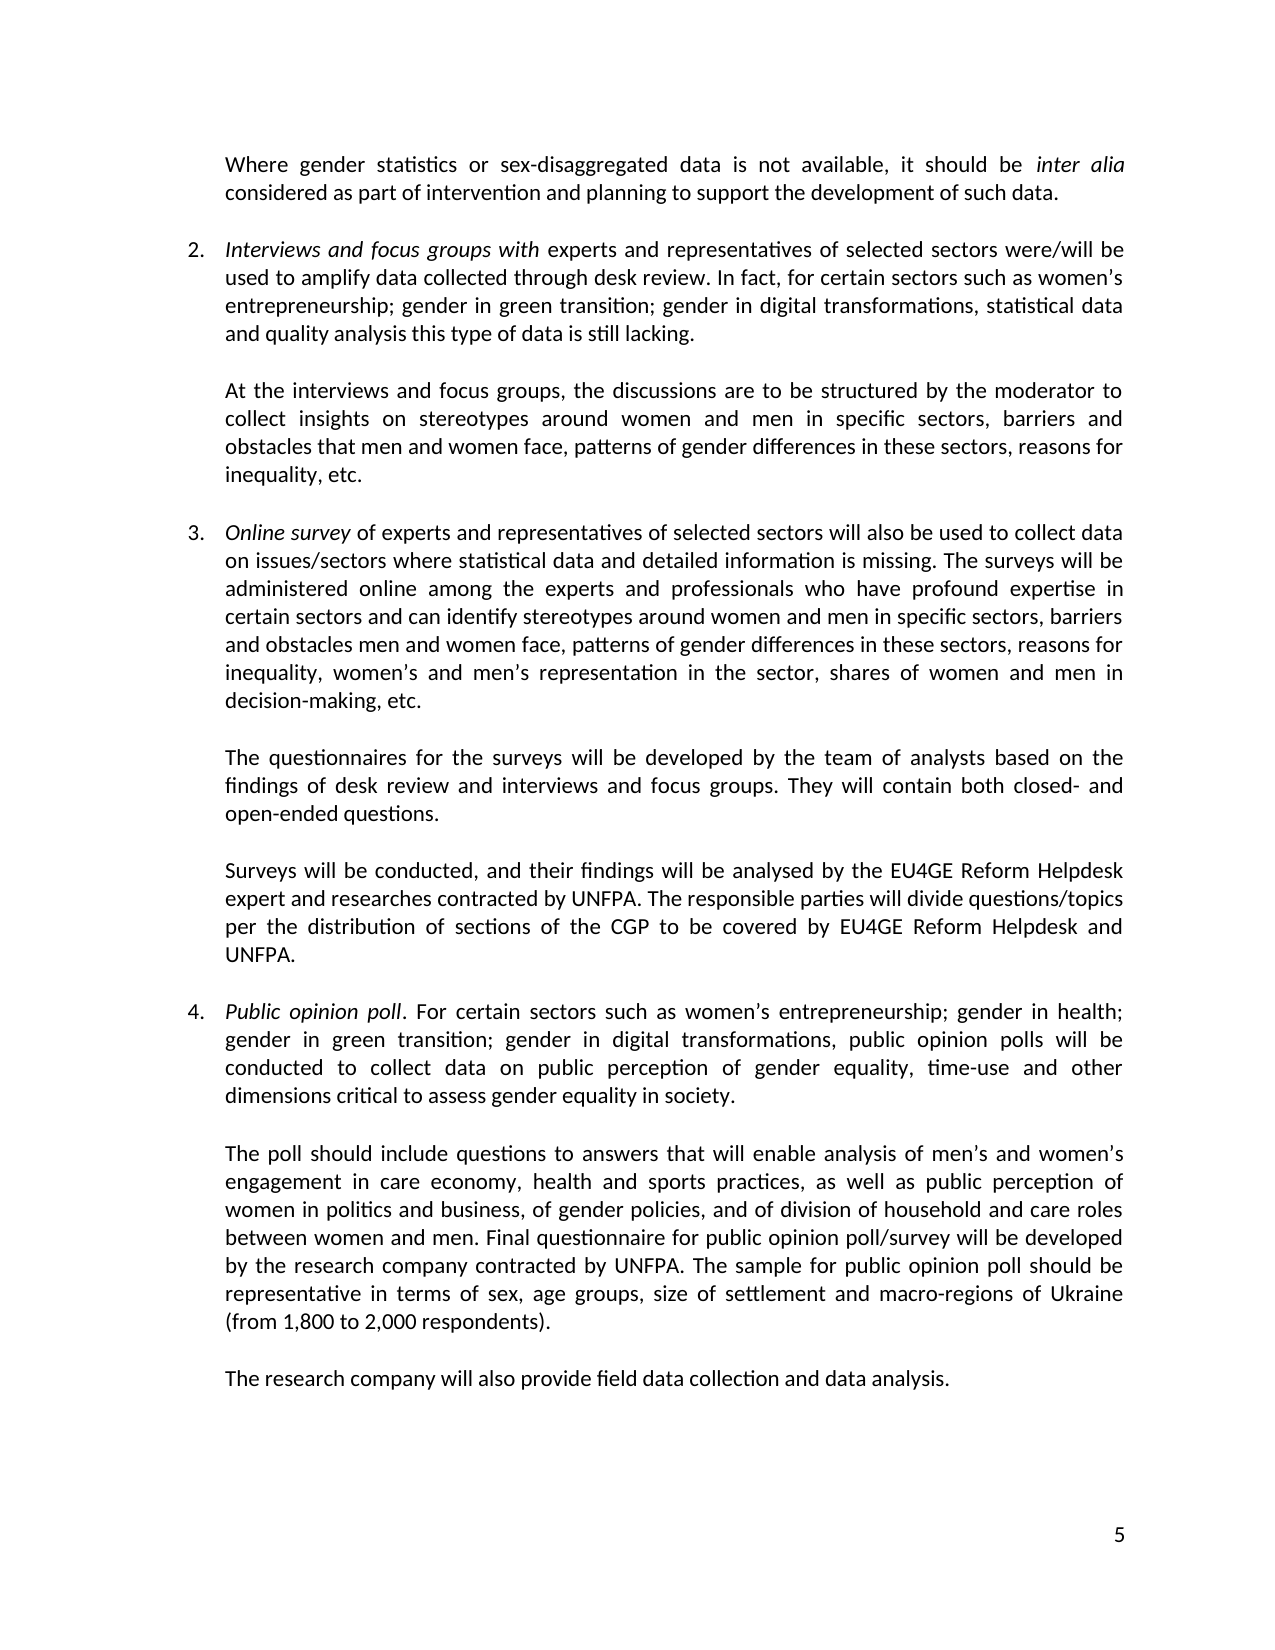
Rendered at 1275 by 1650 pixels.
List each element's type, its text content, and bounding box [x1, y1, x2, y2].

text Where gender statistics or sex-disaggregated data is not available, it should be inter alia considered as part of intervention and planning to support the development of such data. [225, 150, 1125, 206]
list Online survey of experts and representatives of selected sectors will also be used to collect data on issues/sectors where statistical data and detailed information is missing. The surveys will be administered online among the experts and professionals who have profound expertise in certain sectors and can identify stereotypes around women and men in specific sectors, barriers and obstacles men and women face, patterns of gender differences in these sectors, reasons for inequality, women’s and men’s representation in the sector, shares of women and men in decision-making, etc. [187, 518, 1125, 714]
text The research company will also provide field data collection and data analysis. [225, 1364, 1125, 1392]
list Surveys will be conducted, and their findings will be analysed by the EU4GE Reform Helpdesk expert and researches contracted by UNFPA. The responsible parties will divide questions/topics per the distribution of sections of the CGP to be covered by EU4GE Reform Helpdesk and UNFPA. [225, 856, 1125, 968]
text The poll should include questions to answers that will enable analysis of men’s and women’s engagement in care economy, health and sports practices, as well as public perception of women in politics and business, of gender policies, and of division of household and care roles between women and men. Final questionnaire for public opinion poll/survey will be developed by the research company contracted by UNFPA. The sample for public opinion poll should be representative in terms of sex, age groups, size of settlement and macro-regions of Ukraine (from 1,800 to 2,000 respondents). [225, 1139, 1125, 1335]
list The questionnaires for the surveys will be developed by the team of analysts based on the findings of desk review and interviews and focus groups. They will contain both closed- and open-ended questions. [225, 743, 1125, 827]
list Interviews and focus groups with experts and representatives of selected sectors were/will be used to amplify data collected through desk review. In fact, for certain sectors such as women’s entrepreneurship; gender in green transition; gender in digital transformations, statistical data and quality analysis this type of data is still lacking. [187, 235, 1125, 347]
list At the interviews and focus groups, the discussions are to be structured by the moderator to collect insights on stereotypes around women and men in specific sectors, barriers and obstacles that men and women face, patterns of gender differences in these sectors, reasons for inequality, etc. [225, 376, 1125, 488]
list Public opinion poll. For certain sectors such as women’s entrepreneurship; gender in health; gender in green transition; gender in digital transformations, public opinion polls will be conducted to collect data on public perception of gender equality, time-use and other dimensions critical to assess gender equality in society. [187, 997, 1125, 1109]
